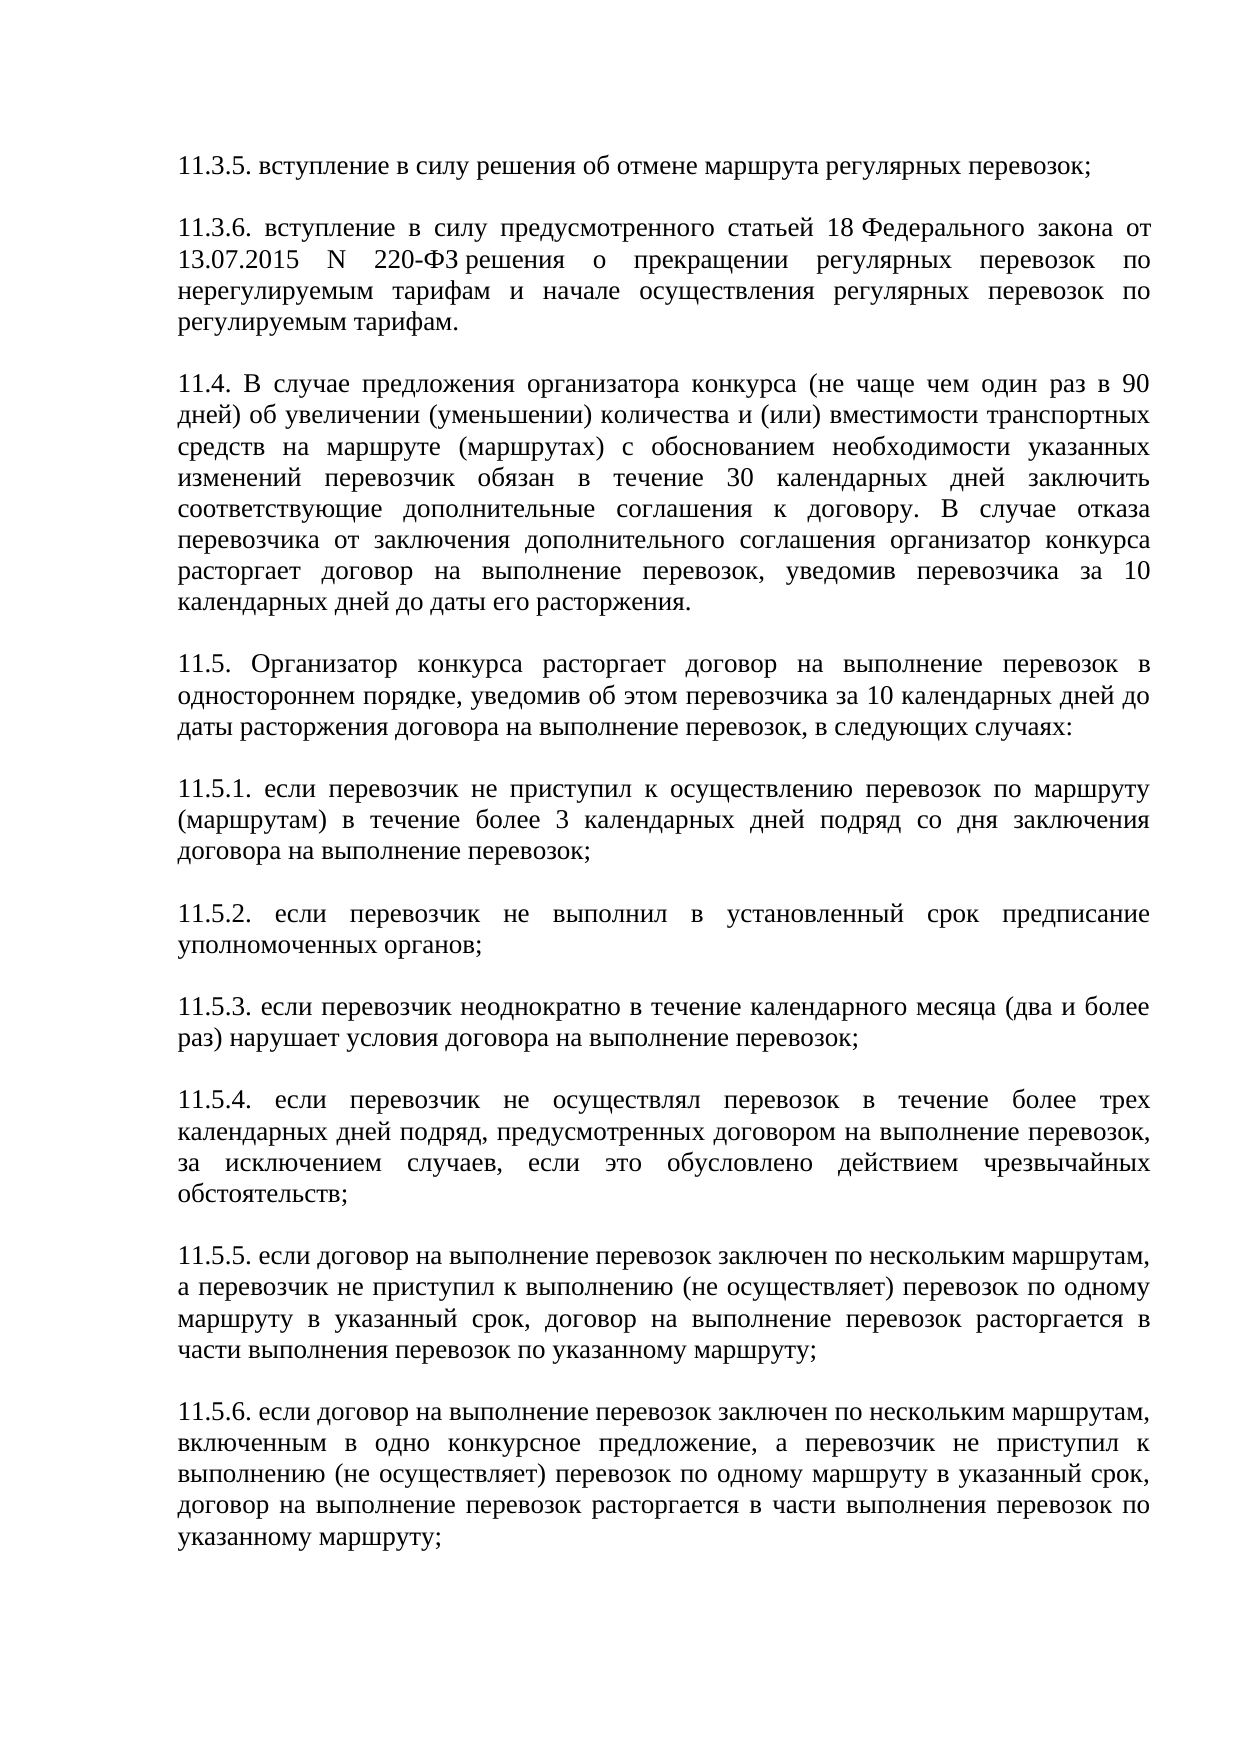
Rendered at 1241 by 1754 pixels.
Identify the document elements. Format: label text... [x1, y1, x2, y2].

text 11.5.6. если договор на выполнение перевозок заключен по нескольким маршрутам, включенным в одно конкурсное предложение, а перевозчик не приступил к выполнению (не осуществляет) перевозок по одному маршруту в указанный срок, договор на выполнение перевозок расторгается в части выполнения перевозок по указанному маршруту; [177, 1364, 1152, 1551]
text 11.3.5. вступление в силу решения об отмене маршрута регулярных перевозок; [177, 118, 1152, 180]
text 11.5.1. если перевозчик не приступил к осуществлению перевозок по маршруту (маршрутам) в течение более 3 календарных дней подряд со дня заключения договора на выполнение перевозок; [177, 741, 1152, 866]
text 11.5. Организатор конкурса расторгает договор на выполнение перевозок в одностороннем порядке, уведомив об этом перевозчика за 10 календарных дней до даты расторжения договора на выполнение перевозок, в следующих случаях: [177, 616, 1152, 741]
text 11.4. В случае предложения организатора конкурса (не чаще чем один раз в 90 дней) об увеличении (уменьшении) количества и (или) вместимости транспортных средств на маршруте (маршрутах) с обоснованием необходимости указанных изменений перевозчик обязан в течение 30 календарных дней заключить соответствующие дополнительные соглашения к договору. В случае отказа перевозчика от заключения дополнительного соглашения организатор конкурса расторгает договор на выполнение перевозок, уведомив перевозчика за 10 календарных дней до даты его расторжения. [177, 336, 1152, 616]
text 11.5.2. если перевозчик не выполнил в установленный срок предписание уполномоченных органов; [177, 866, 1152, 959]
text 11.3.6. вступление в силу предусмотренного статьей 18 Федерального закона от 13.07.2015 N 220-ФЗ решения о прекращении регулярных перевозок по нерегулируемым тарифам и начале осуществления регулярных перевозок по регулируемым тарифам. [177, 180, 1152, 336]
text 11.5.3. если перевозчик неоднократно в течение календарного месяца (два и более раз) нарушает условия договора на выполнение перевозок; [177, 959, 1152, 1052]
text 11.5.4. если перевозчик не осуществлял перевозок в течение более трех календарных дней подряд, предусмотренных договором на выполнение перевозок, за исключением случаев, если это обусловлено действием чрезвычайных обстоятельств; 11.5.5. если договор на выполнение перевозок заключен по нескольким маршрутам, а перевозчик не приступил к выполнению (не осуществляет) перевозок по одному маршруту в указанный срок, договор на выполнение перевозок расторгается в части выполнения перевозок по указанному маршруту; [177, 1052, 1152, 1364]
